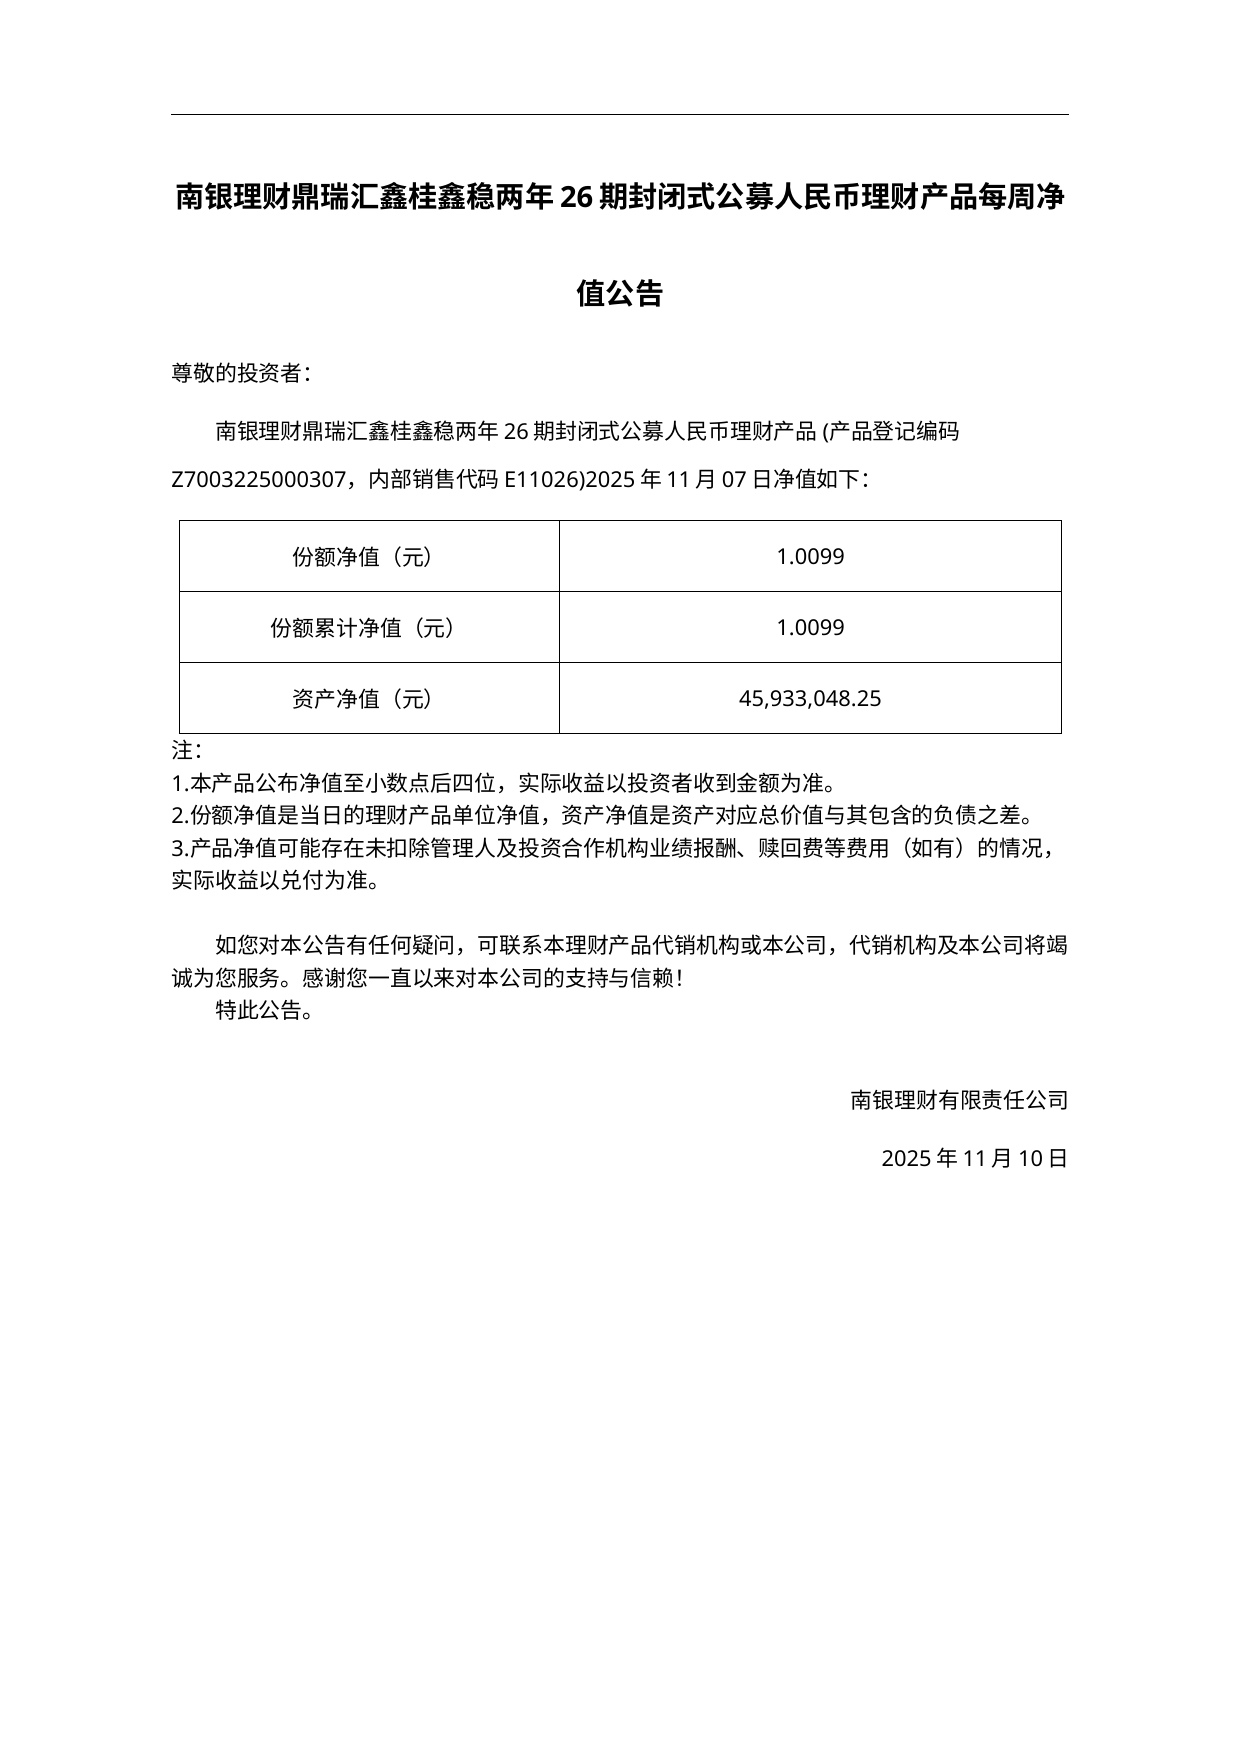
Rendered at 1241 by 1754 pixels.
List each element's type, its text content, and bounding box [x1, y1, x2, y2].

table_header 份额净值（元） [180, 521, 559, 591]
text 南银理财有限责任公司 [171, 1082, 1069, 1115]
text 南银理财鼎瑞汇鑫桂鑫稳两年26期封闭式公募人民币理财产品每周净值公告 [171, 162, 1069, 324]
text 南银理财鼎瑞汇鑫桂鑫稳两年26期封闭式公募人民币理财产品 (产品登记编码Z7003225000307，内部销售代码E11026)2025年11月07日净值如下： [171, 413, 1069, 494]
text 2.份额净值是当日的理财产品单位净值，资产净值是资产对应总价值与其包含的负债之差。 [171, 798, 1069, 830]
table_header 1.0099 [560, 521, 1061, 591]
text 如您对本公告有任何疑问，可联系本理财产品代销机构或本公司，代销机构及本公司将竭诚为您服务。感谢您一直以来对本公司的支持与信赖！ [171, 928, 1069, 993]
text 1.本产品公布净值至小数点后四位，实际收益以投资者收到金额为准。 [171, 765, 1069, 798]
table_cell 份额累计净值（元） [180, 592, 559, 662]
table_cell 45,933,048.25 [560, 663, 1061, 733]
text 2025年11月10日 [171, 1140, 1069, 1173]
text 尊敬的投资者： [171, 355, 1069, 388]
table_cell 资产净值（元） [180, 663, 559, 733]
table_cell 1.0099 [560, 592, 1061, 662]
text 特此公告。 [171, 993, 1069, 1025]
text 注： [171, 733, 1069, 765]
text 3.产品净值可能存在未扣除管理人及投资合作机构业绩报酬、赎回费等费用（如有）的情况，实际收益以兑付为准。 [171, 830, 1069, 895]
